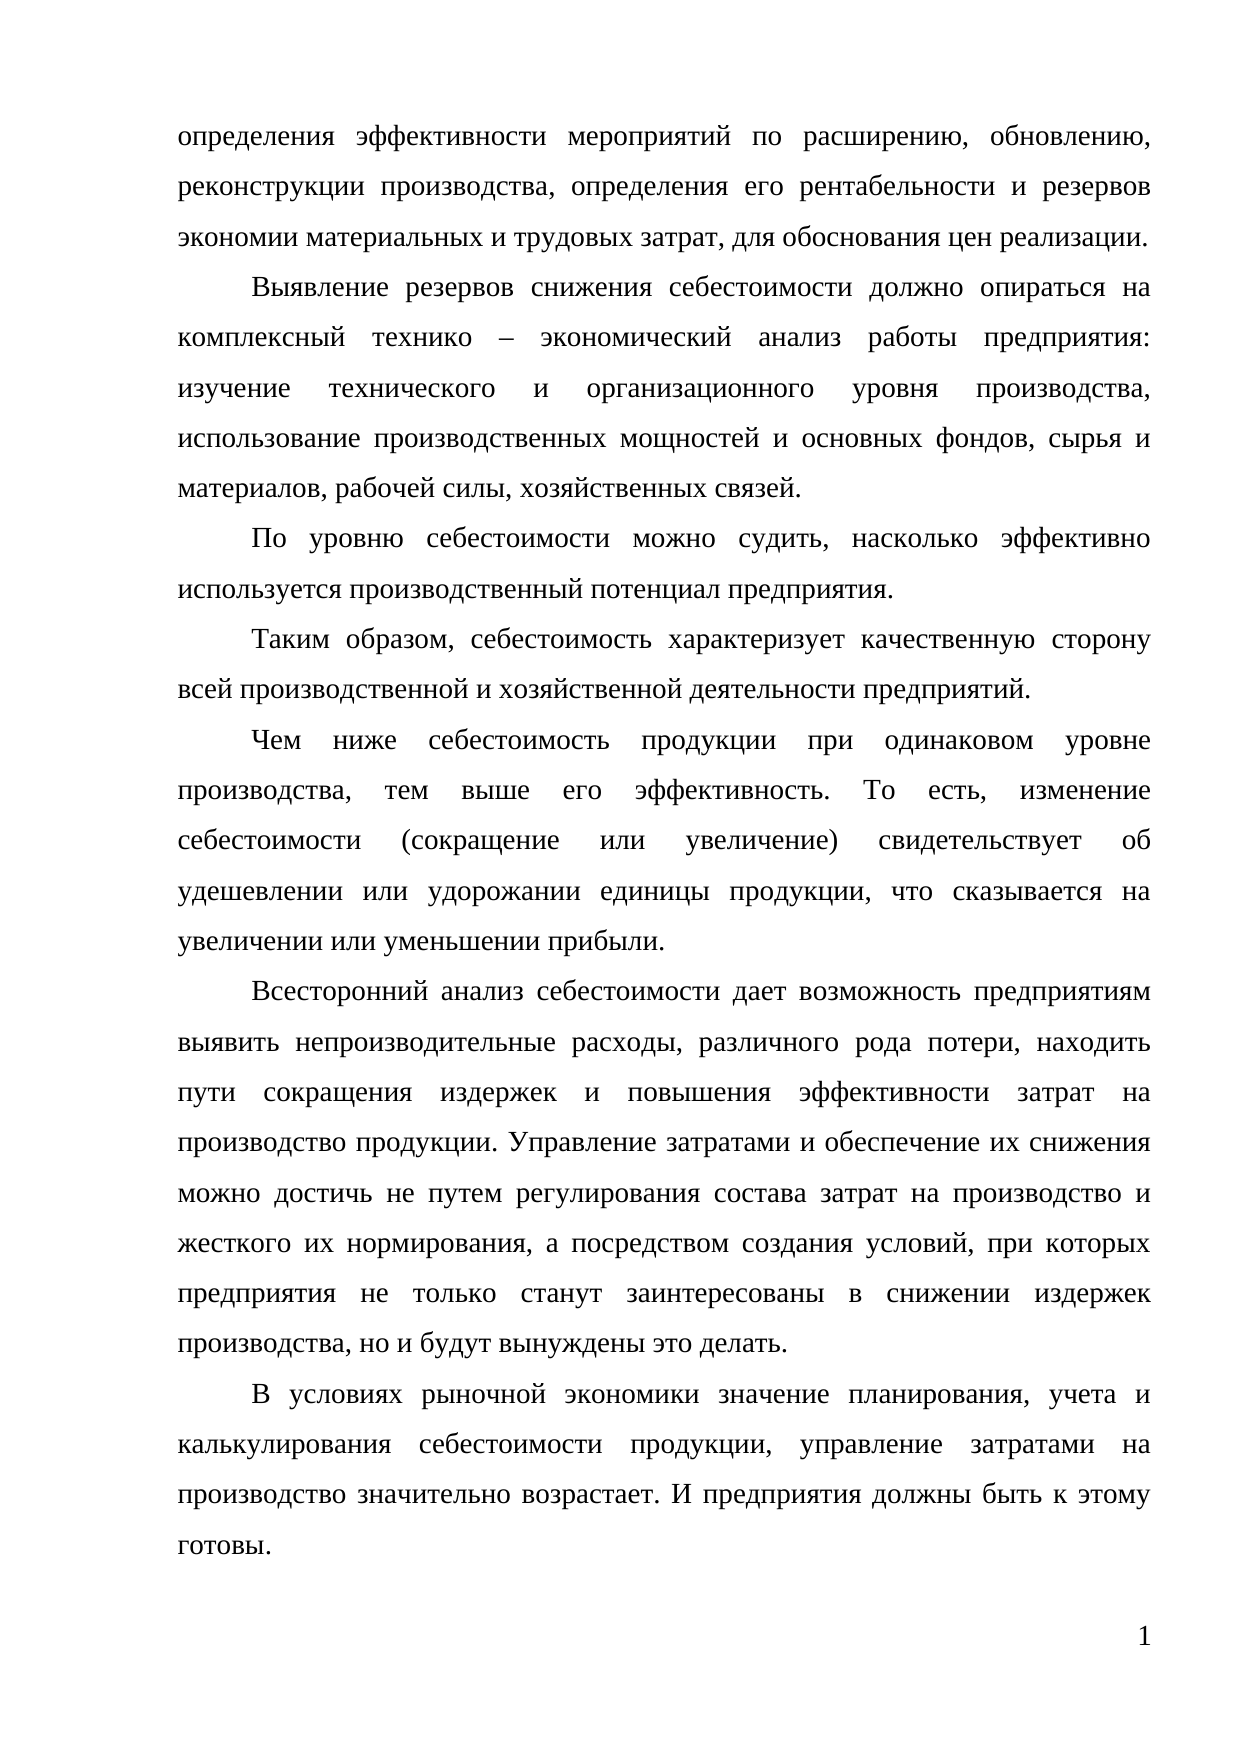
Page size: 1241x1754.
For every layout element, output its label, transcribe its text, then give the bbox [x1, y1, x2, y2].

text В условиях рыночной экономики значение планирования, учета и калькулирования себестоимости продукции, управление затратами на производство значительно возрастает. И предприятия должны быть к этому готовы. [177, 1376, 1152, 1560]
text Всесторонний анализ себестоимости дает возможность предприятиям выявить непроизводительные расходы, различного рода потери, находить пути сокращения издержек и повышения эффективности затрат на производство продукции. Управление затратами и обеспечение их снижения можно достичь не путем регулирования состава затрат на производство и жесткого их нормирования, а посредством создания условий, при которых предприятия не только станут заинтересованы в снижении издержек производства, но и будут вынуждены это делать. [177, 973, 1152, 1359]
text Чем ниже себестоимость продукции при одинаковом уровне производства, тем выше его эффективность. То есть, изменение себестоимости (сокращение или увеличение) свидетельствует об удешевлении или удорожании единицы продукции, что сказывается на увеличении или уменьшении прибыли. [177, 722, 1152, 957]
text По уровню себестоимости можно судить, насколько эффективно используется производственный потенциал предприятия. [177, 521, 1152, 604]
text Таким образом, себестоимость характеризует качественную сторону всей производственной и хозяйственной деятельности предприятий. [177, 621, 1152, 705]
text Выявление резервов снижения себестоимости должно опираться на комплексный технико – экономический анализ работы предприятия: изучение технического и организационного уровня производства, использование производственных мощностей и основных фондов, сырья и материалов, рабочей силы, хозяйственных связей. [177, 269, 1152, 504]
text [177, 118, 1152, 252]
